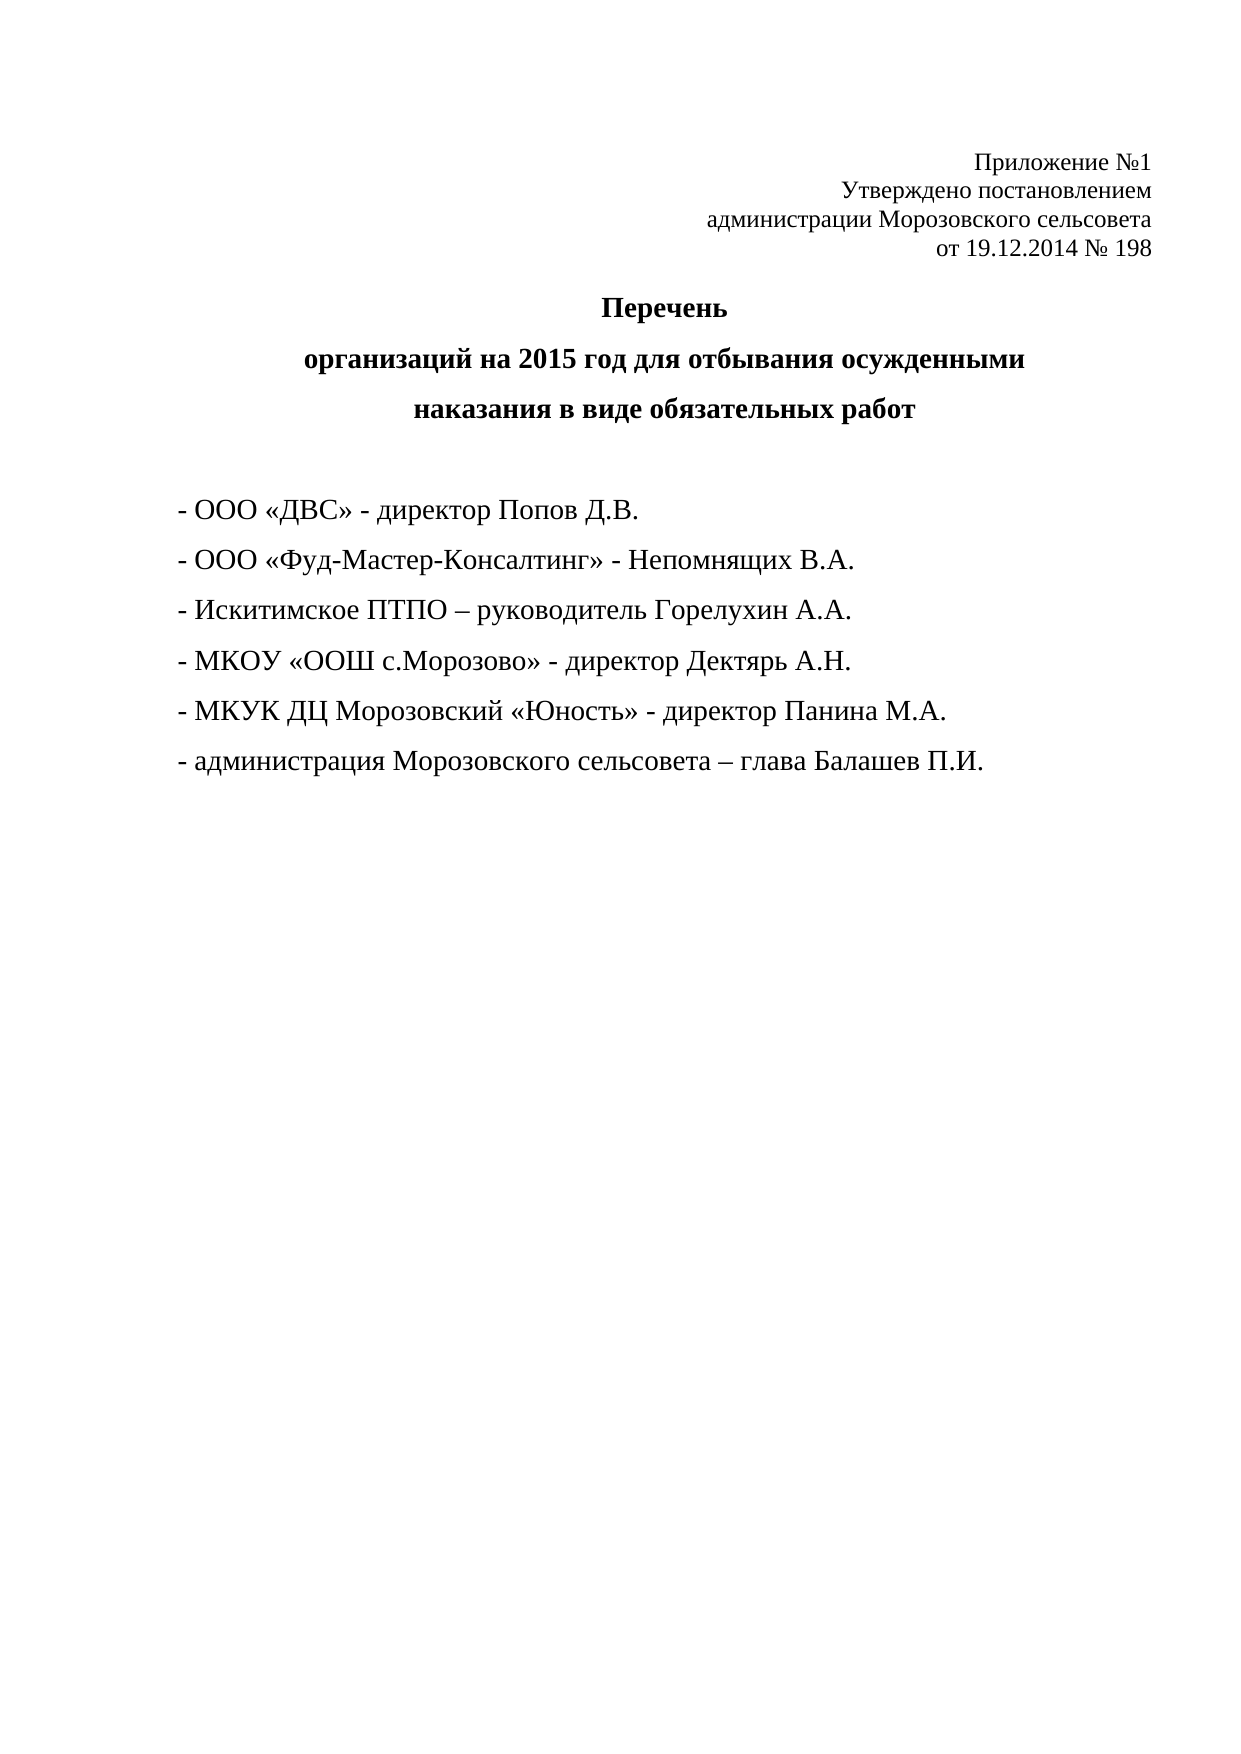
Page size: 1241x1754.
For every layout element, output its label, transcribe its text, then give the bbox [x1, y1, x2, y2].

text - МКУК ДЦ Морозовский «Юность» - директор Панина М.А. [177, 693, 1152, 727]
text Перечень [177, 291, 1152, 324]
text Утверждено постановлением [177, 176, 1152, 204]
text администрации Морозовского сельсовета [177, 204, 1152, 233]
text Приложение №1 [177, 147, 1152, 176]
text - администрация Морозовского сельсовета – глава Балашев П.И. [177, 743, 1152, 777]
text от 19.12.2014 № 198 [177, 233, 1152, 262]
text - ООО «ДВС» - директор Попов Д.В. [177, 492, 1152, 525]
text наказания в виде обязательных работ [177, 391, 1152, 425]
text - МКОУ «ООШ с.Морозово» - директор Дектярь А.Н. [177, 643, 1152, 676]
text - ООО «Фуд-Мастер-Консалтинг» - Непомнящих В.А. [177, 542, 1152, 576]
text - Искитимское ПТПО – руководитель Горелухин А.А. [177, 592, 1152, 626]
text организаций на 2015 год для отбывания осужденными [177, 341, 1152, 374]
